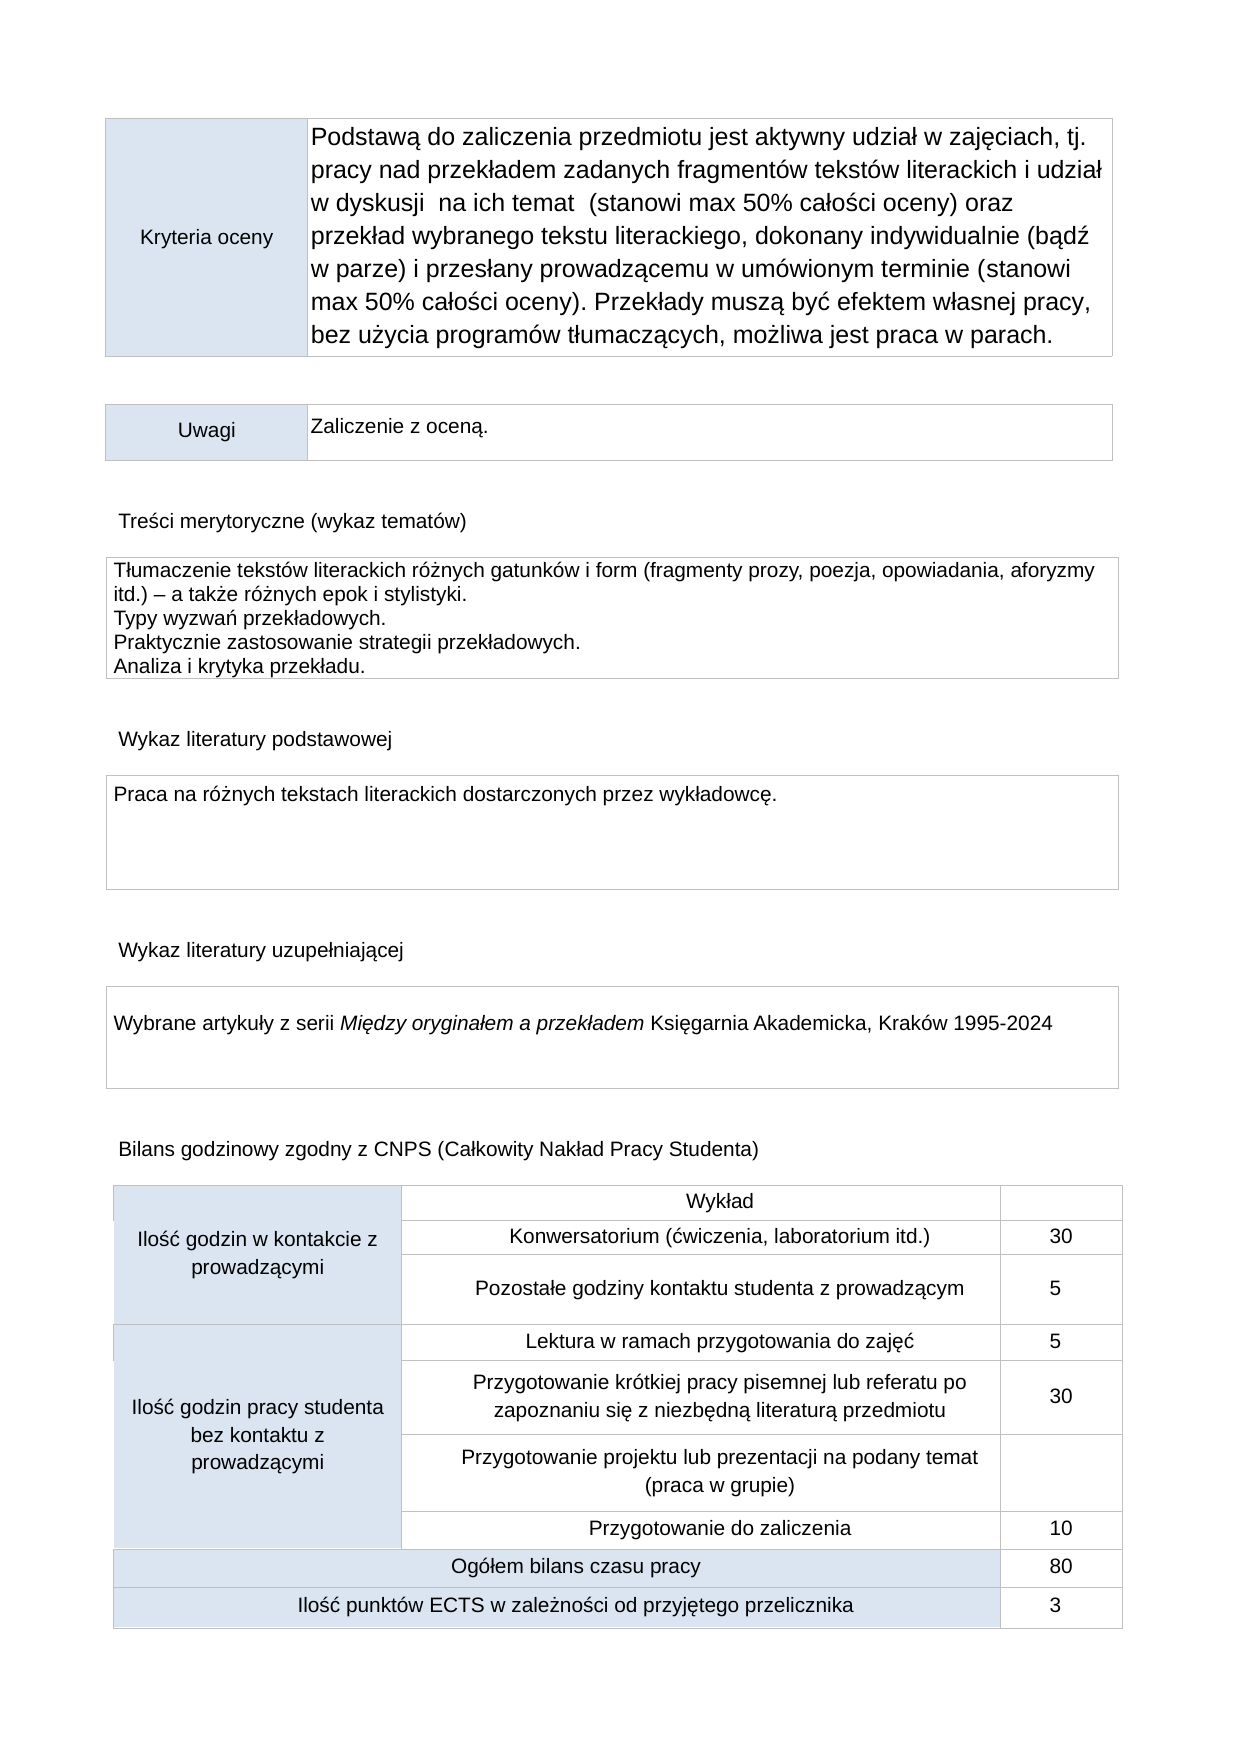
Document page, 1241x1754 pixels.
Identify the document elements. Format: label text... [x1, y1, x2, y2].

table_header Uwagi [106, 405, 307, 460]
text Wykaz literatury podstawowej [118, 727, 1122, 751]
table_cell Pozostałe godziny kontaktu studenta z prowadzącym [402, 1255, 1000, 1324]
text Bilans godzinowy zgodny z CNPS (Całkowity Nakład Pracy Studenta) [118, 1137, 1122, 1161]
table_cell Konwersatorium (ćwiczenia, laboratorium itd.) [402, 1221, 1000, 1254]
table_cell 10 [1001, 1512, 1122, 1548]
table_cell 5 [1001, 1325, 1122, 1360]
table_cell 30 [1001, 1221, 1122, 1254]
table_cell [1001, 1435, 1122, 1511]
table_header Zaliczenie z oceną. [308, 405, 1112, 460]
table_cell Ilość godzin pracy studenta bez kontaktu z prowadzącymi [114, 1325, 401, 1548]
table_header Tłumaczenie tekstów literackich różnych gatunków i form (fragmenty prozy, poezja, opowiadania, aforyzmy itd.) – a także różnych epok i stylistyki. Typy wyzwań przekładowych. Praktycznie zastosowanie strategii przekładowych. Analiza i krytyka przekładu. [107, 558, 1118, 678]
table_header Podstawą do zaliczenia przedmiotu jest aktywny udział w zajęciach, tj. pracy nad przekładem zadanych fragmentów tekstów literackich i udział w dyskusji na ich temat (stanowi max 50% całości oceny) oraz przekład wybranego tekstu literackiego, dokonany indywidualnie (bądź w parze) i przesłany prowadzącemu w umówionym terminie (stanowi max 50% całości oceny). Przekłady muszą być efektem własnej pracy, bez użycia programów tłumaczących, możliwa jest praca w parach. [308, 119, 1112, 356]
table_header Praca na różnych tekstach literackich dostarczonych przez wykładowcę. [107, 776, 1118, 889]
text Treści merytoryczne (wykaz tematów) [118, 509, 1122, 533]
table_cell Przygotowanie krótkiej pracy pisemnej lub referatu po zapoznaniu się z niezbędną literaturą przedmiotu [402, 1361, 1000, 1434]
table_cell 80 [1001, 1550, 1122, 1587]
table_cell Ogółem bilans czasu pracy [114, 1550, 1000, 1587]
table_cell Lektura w ramach przygotowania do zajęć [402, 1325, 1000, 1360]
table_cell Ilość punktów ECTS w zależności od przyjętego przelicznika [114, 1588, 1000, 1627]
table_header Ilość godzin w kontakcie z prowadzącymi [114, 1186, 401, 1324]
table_header [1001, 1186, 1122, 1220]
table_cell 5 [1001, 1255, 1122, 1324]
table_header Wykład [402, 1186, 1000, 1220]
table_header Kryteria oceny [106, 119, 307, 356]
text Wykaz literatury uzupełniającej [118, 938, 1122, 962]
table_cell 3 [1001, 1588, 1122, 1627]
table_header Wybrane artykuły z serii Między oryginałem a przekładem Księgarnia Akademicka, Kraków 1995-2024 [107, 987, 1118, 1088]
table_cell Przygotowanie projektu lub prezentacji na podany temat (praca w grupie) [402, 1435, 1000, 1511]
table_cell Przygotowanie do zaliczenia [402, 1512, 1000, 1548]
table_cell 30 [1001, 1361, 1122, 1434]
